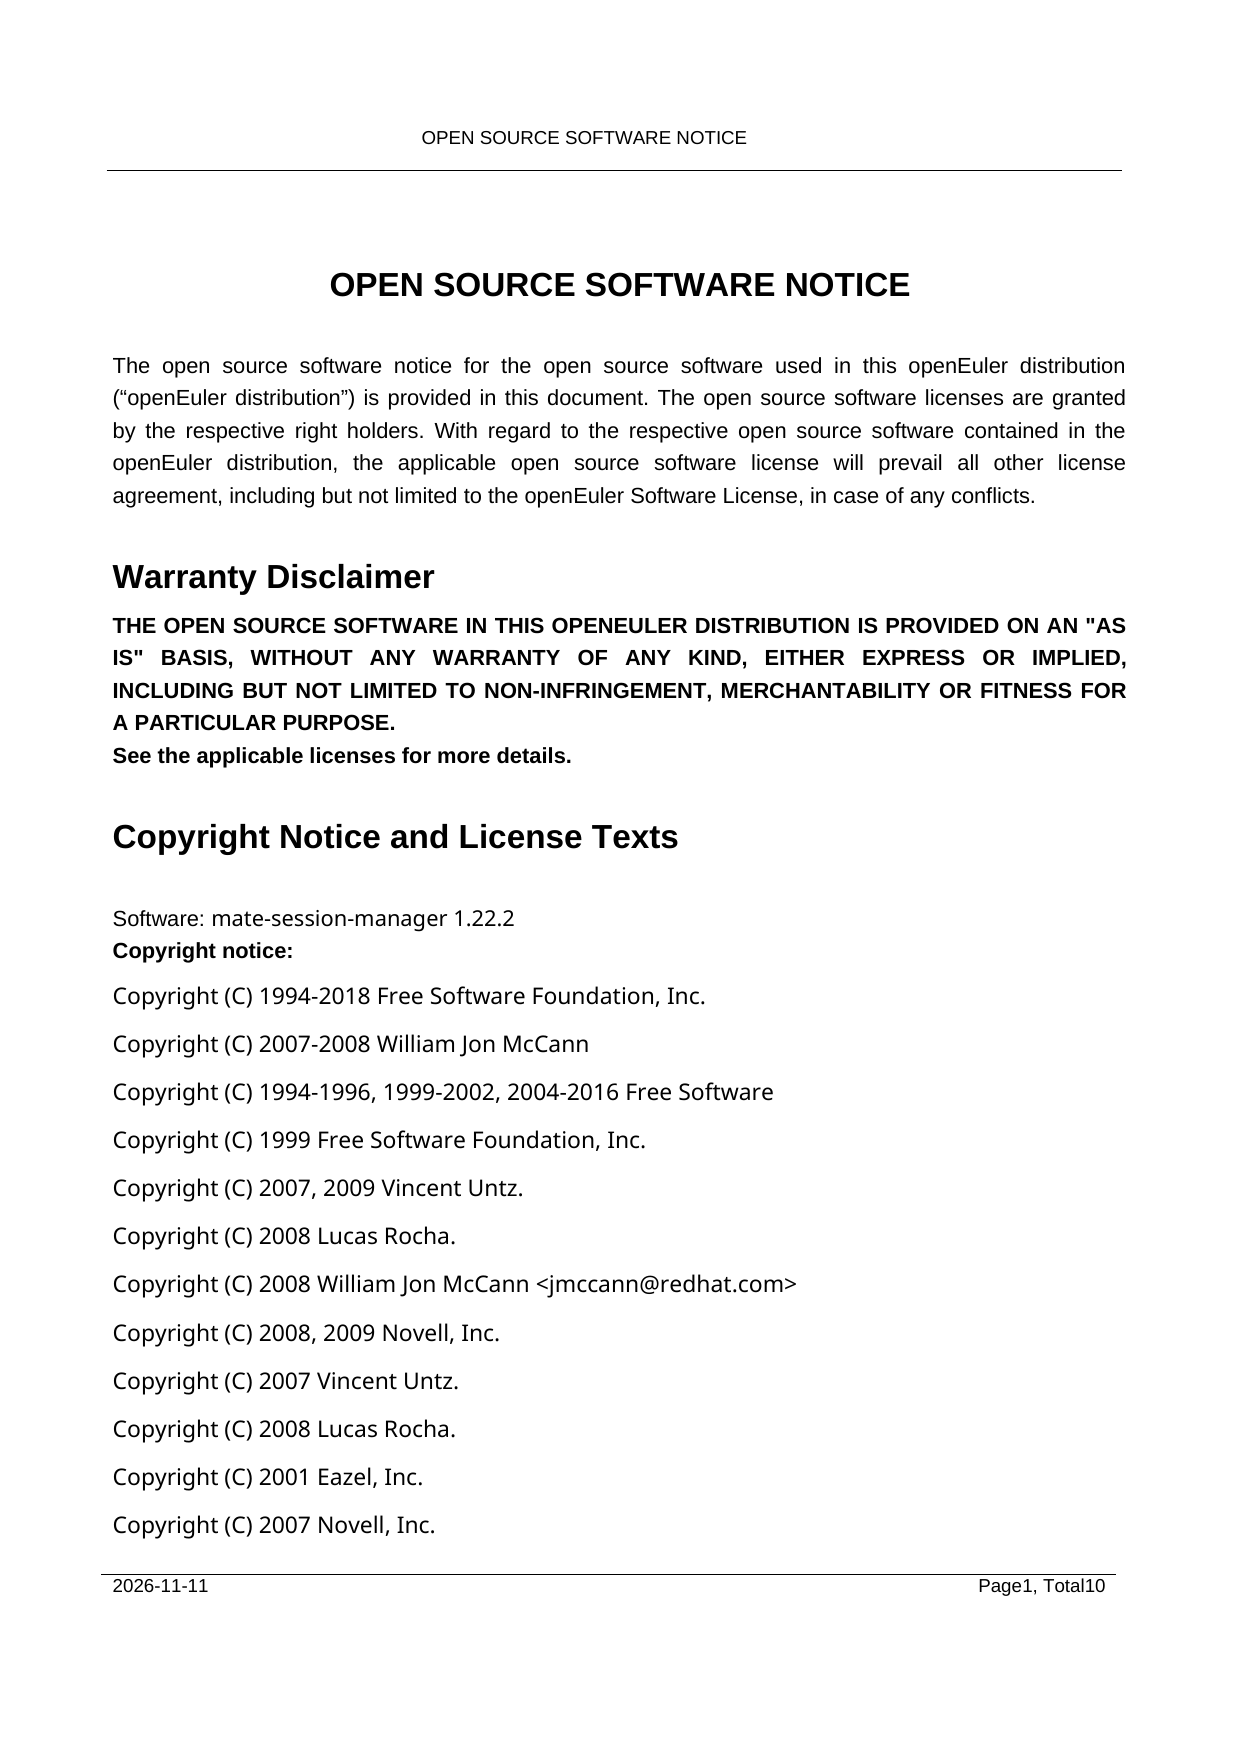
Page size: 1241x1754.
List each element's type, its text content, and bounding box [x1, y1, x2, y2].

text Copyright (C) 1994-1996, 1999-2002, 2004-2016 Free Software [112, 1075, 1128, 1108]
text Copyright Notice and License Texts [112, 804, 1128, 869]
text Copyright (C) 1994-2018 Free Software Foundation, Inc. [112, 979, 1128, 1012]
text Copyright (C) 2008 William Jon McCann <jmccann@redhat.com> [112, 1268, 1128, 1300]
text Copyright (C) 2008 Lucas Rocha. [112, 1412, 1128, 1445]
text Copyright notice: [112, 934, 1128, 966]
text Copyright (C) 2007, 2009 Vincent Untz. [112, 1172, 1128, 1204]
text Copyright (C) 2007-2008 William Jon McCann [112, 1027, 1128, 1060]
text Copyright (C) 2008 Lucas Rocha. [112, 1220, 1128, 1252]
text Copyright (C) 2008, 2009 Novell, Inc. [112, 1316, 1128, 1348]
text Copyright (C) 2001 Eazel, Inc. [112, 1460, 1128, 1493]
text THE OPEN SOURCE SOFTWARE IN THIS OPENEULER DISTRIBUTION IS PROVIDED ON AN "AS IS" BASIS, WITHOUT ANY WARRANTY OF ANY KIND, EITHER EXPRESS OR IMPLIED, INCLUDING BUT NOT LIMITED TO NON-INFRINGEMENT, MERCHANTABILITY OR FITNESS FOR A PARTICULAR PURPOSE. See the applicable licenses for more details. [112, 609, 1128, 771]
text OPEN SOURCE SOFTWARE NOTICE [112, 251, 1128, 316]
text Copyright (C) 1999 Free Software Foundation, Inc. [112, 1123, 1128, 1156]
text The open source software notice for the open source software used in this openEuler distribution (“openEuler distribution”) is provided in this document. The open source software licenses are granted by the respective right holders. With regard to the respective open source software contained in the openEuler distribution, the applicable open source software license will prevail all other license agreement, including but not limited to the openEuler Software License, in case of any conflicts. [112, 349, 1128, 511]
text Copyright (C) 2007 Novell, Inc. [112, 1508, 1128, 1541]
text Copyright (C) 2007 Vincent Untz. [112, 1364, 1128, 1397]
text Warranty Disclaimer [112, 544, 1128, 609]
text Software: mate-session-manager 1.22.2 [112, 901, 1128, 934]
